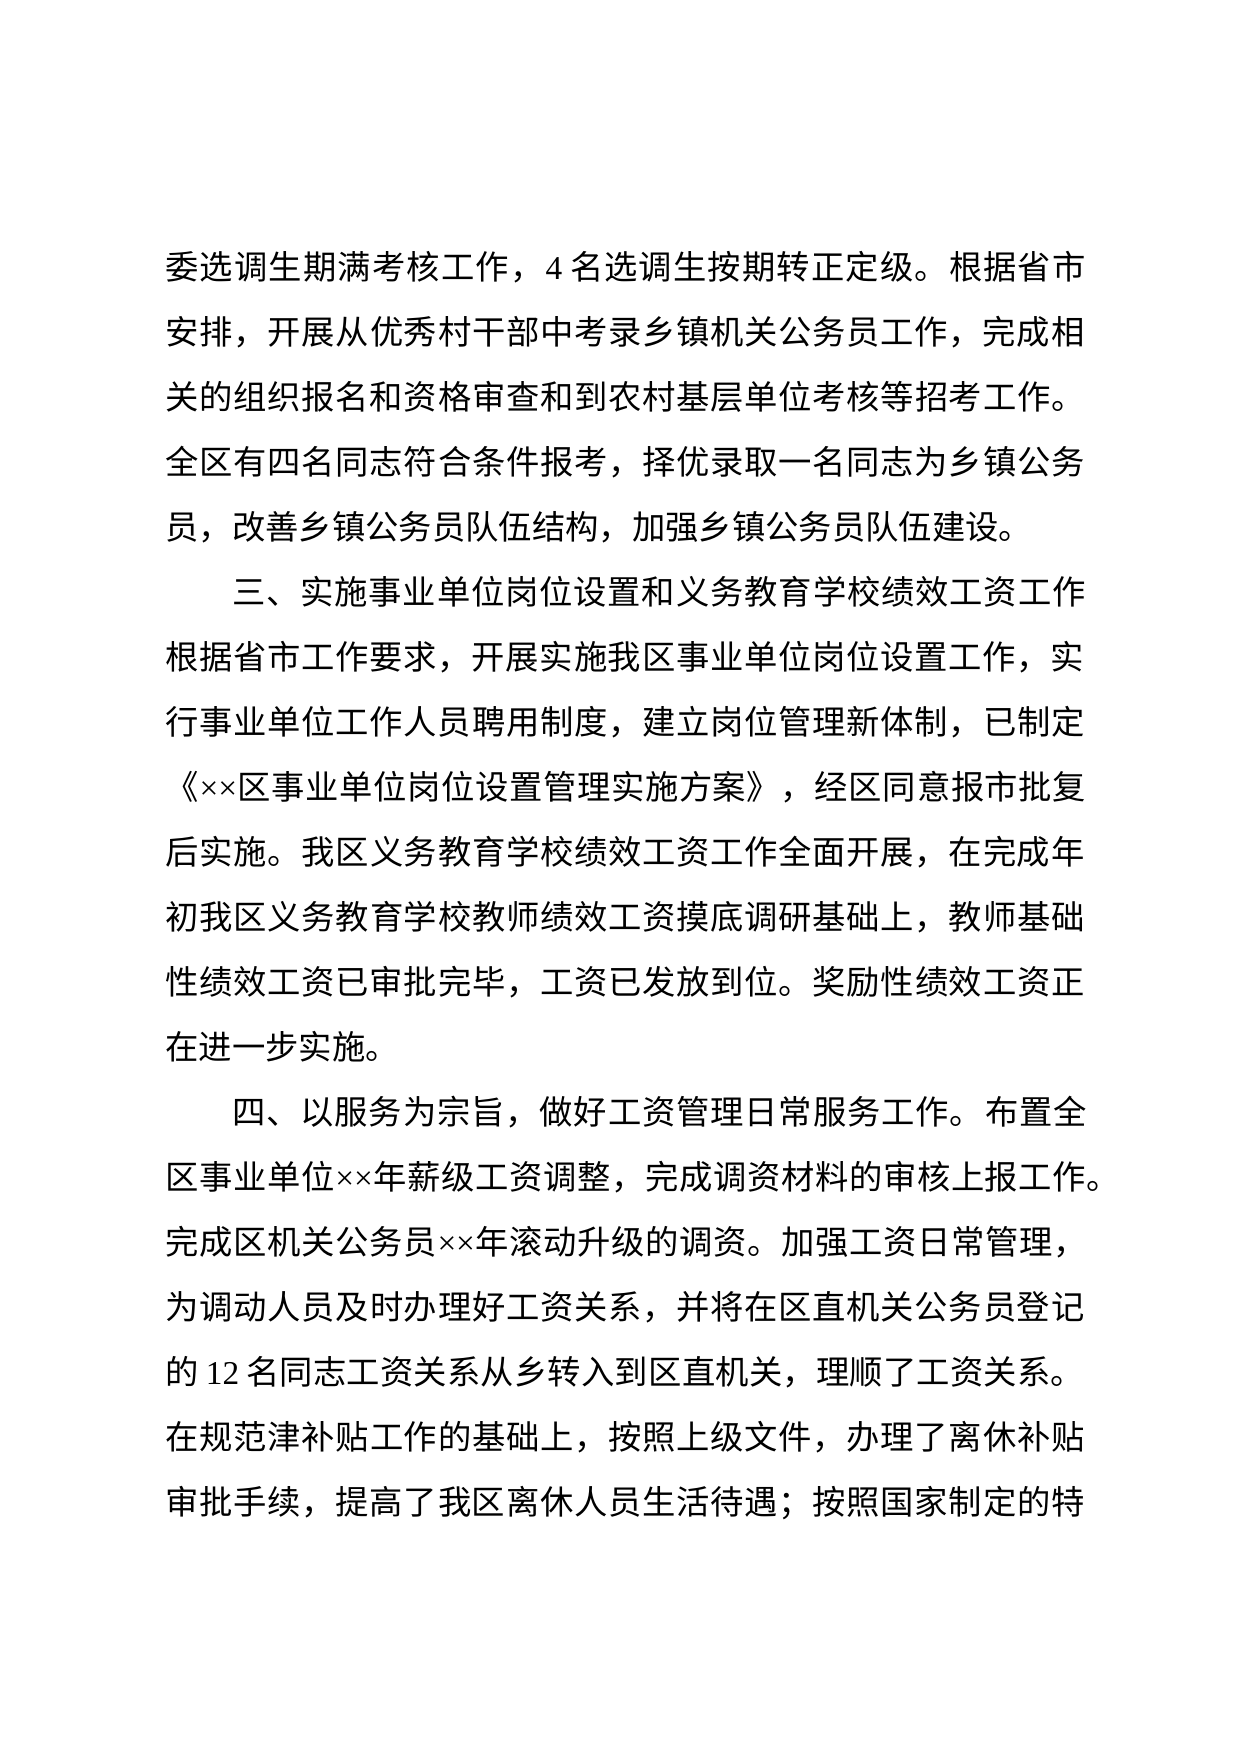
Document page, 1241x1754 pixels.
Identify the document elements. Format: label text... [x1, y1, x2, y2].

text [165, 233, 1087, 558]
text 三、实施事业单位岗位设置和义务教育学校绩效工资工作。根据省市工作要求，开展实施我区事业单位岗位设置工作，实行事业单位工作人员聘用制度，建立岗位管理新体制，已制定《××区事业单位岗位设置管理实施方案》，经区同意报市批复后实施。我区义务教育学校绩效工资工作全面开展，在完成年初我区义务教育学校教师绩效工资摸底调研基础上，教师基础性绩效工资已审批完毕，工资已发放到位。奖励性绩效工资正在进一步实施。 [165, 558, 1087, 1078]
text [165, 1078, 1087, 1533]
